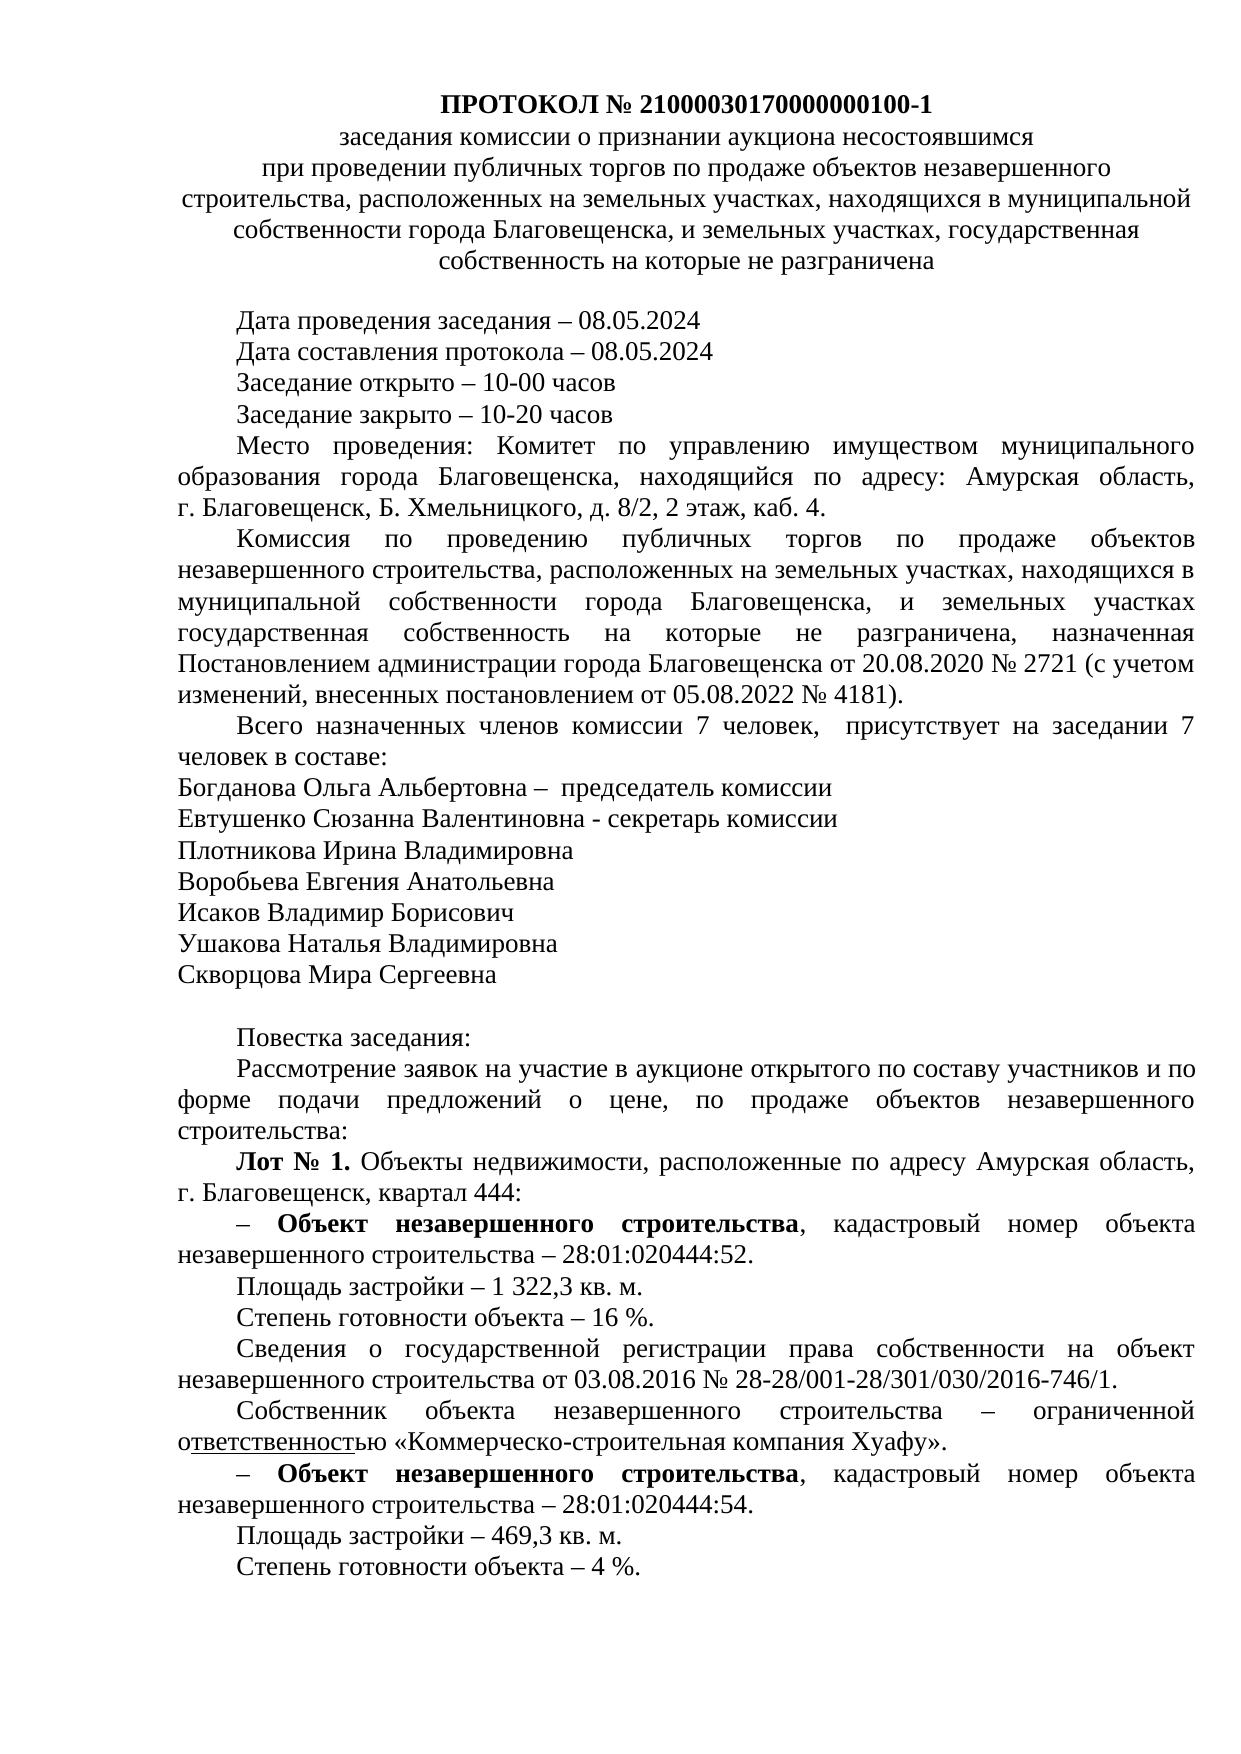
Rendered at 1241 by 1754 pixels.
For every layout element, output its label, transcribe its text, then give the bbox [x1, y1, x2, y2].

text Заседание открыто – 10-00 часов [177, 367, 1196, 398]
text Повестка заседания: [177, 1021, 1196, 1052]
text Скворцова Мира Сергеевна [177, 958, 1196, 989]
text заседания комиссии о признании аукциона несостоявшимся [177, 120, 1196, 151]
text – Объект незавершенного строительства, кадастровый номер объекта незавершенного строительства – 28:01:020444:52. [177, 1207, 1196, 1270]
text Собственник объекта незавершенного строительства – ограниченной ответственностью «Коммерческо-строительная компания Хуафу». [177, 1394, 1196, 1457]
text Место проведения: Комитет по управлению имуществом муниципального образования города Благовещенска, находящийся по адресу: Амурская область, г. Благовещенск, Б. Хмельницкого, д. 8/2, 2 этаж, каб. 4. [177, 429, 1196, 522]
text Исаков Владимир Борисович [177, 896, 1196, 927]
text Всего назначенных членов комиссии 7 человек, присутствует на заседании 7 человек в составе: [177, 709, 1196, 771]
text Заседание закрыто – 10-20 часов [177, 398, 1196, 429]
text Плотникова Ирина Владимировна [177, 834, 1196, 865]
text ПРОТОКОЛ № 21000030170000000100-1 [177, 89, 1196, 120]
text Рассмотрение заявок на участие в аукционе открытого по составу участников и по форме подачи предложений о цене, по продаже объектов незавершенного строительства: [177, 1052, 1196, 1145]
text Воробьева Евгения Анатольевна [177, 865, 1196, 896]
text Дата составления протокола – 08.05.2024 [177, 335, 1196, 367]
text Ушакова Наталья Владимировна [177, 927, 1196, 958]
text – Объект незавершенного строительства, кадастровый номер объекта незавершенного строительства – 28:01:020444:54. [177, 1457, 1196, 1519]
text Комиссия по проведению публичных торгов по продаже объектов незавершенного строительства, расположенных на земельных участках, находящихся в муниципальной собственности города Благовещенска, и земельных участках государственная собственность на которые не разграничена, назначенная Постановлением администрации города Благовещенска от 20.08.2020 № 2721 (с учетом изменений, внесенных постановлением от 05.08.2022 № 4181). [177, 522, 1196, 709]
text Степень готовности объекта – 4 %. [177, 1550, 1196, 1581]
text Площадь застройки – 469,3 кв. м. [177, 1519, 1196, 1550]
text Сведения о государственной регистрации права собственности на объект незавершенного строительства от 03.08.2016 № 28-28/001-28/301/030/2016-746/1. [177, 1332, 1196, 1394]
text Площадь застройки – 1 322,3 кв. м. [177, 1270, 1196, 1301]
text Богданова Ольга Альбертовна – председатель комиссии [177, 771, 1196, 803]
text Евтушенко Сюзанна Валентиновна - секретарь комиссии [177, 803, 1196, 834]
text Дата проведения заседания – 08.05.2024 [177, 304, 1196, 335]
text Лот № 1. Объекты недвижимости, расположенные по адресу Амурская область, г. Благовещенск, квартал 444: [177, 1145, 1196, 1207]
text Степень готовности объекта – 16 %. [177, 1301, 1196, 1332]
text при проведении публичных торгов по продаже объектов незавершенного строительства, расположенных на земельных участках, находящихся в муниципальной собственности города Благовещенска, и земельных участках, государственная собственность на которые не разграничена [177, 151, 1196, 276]
